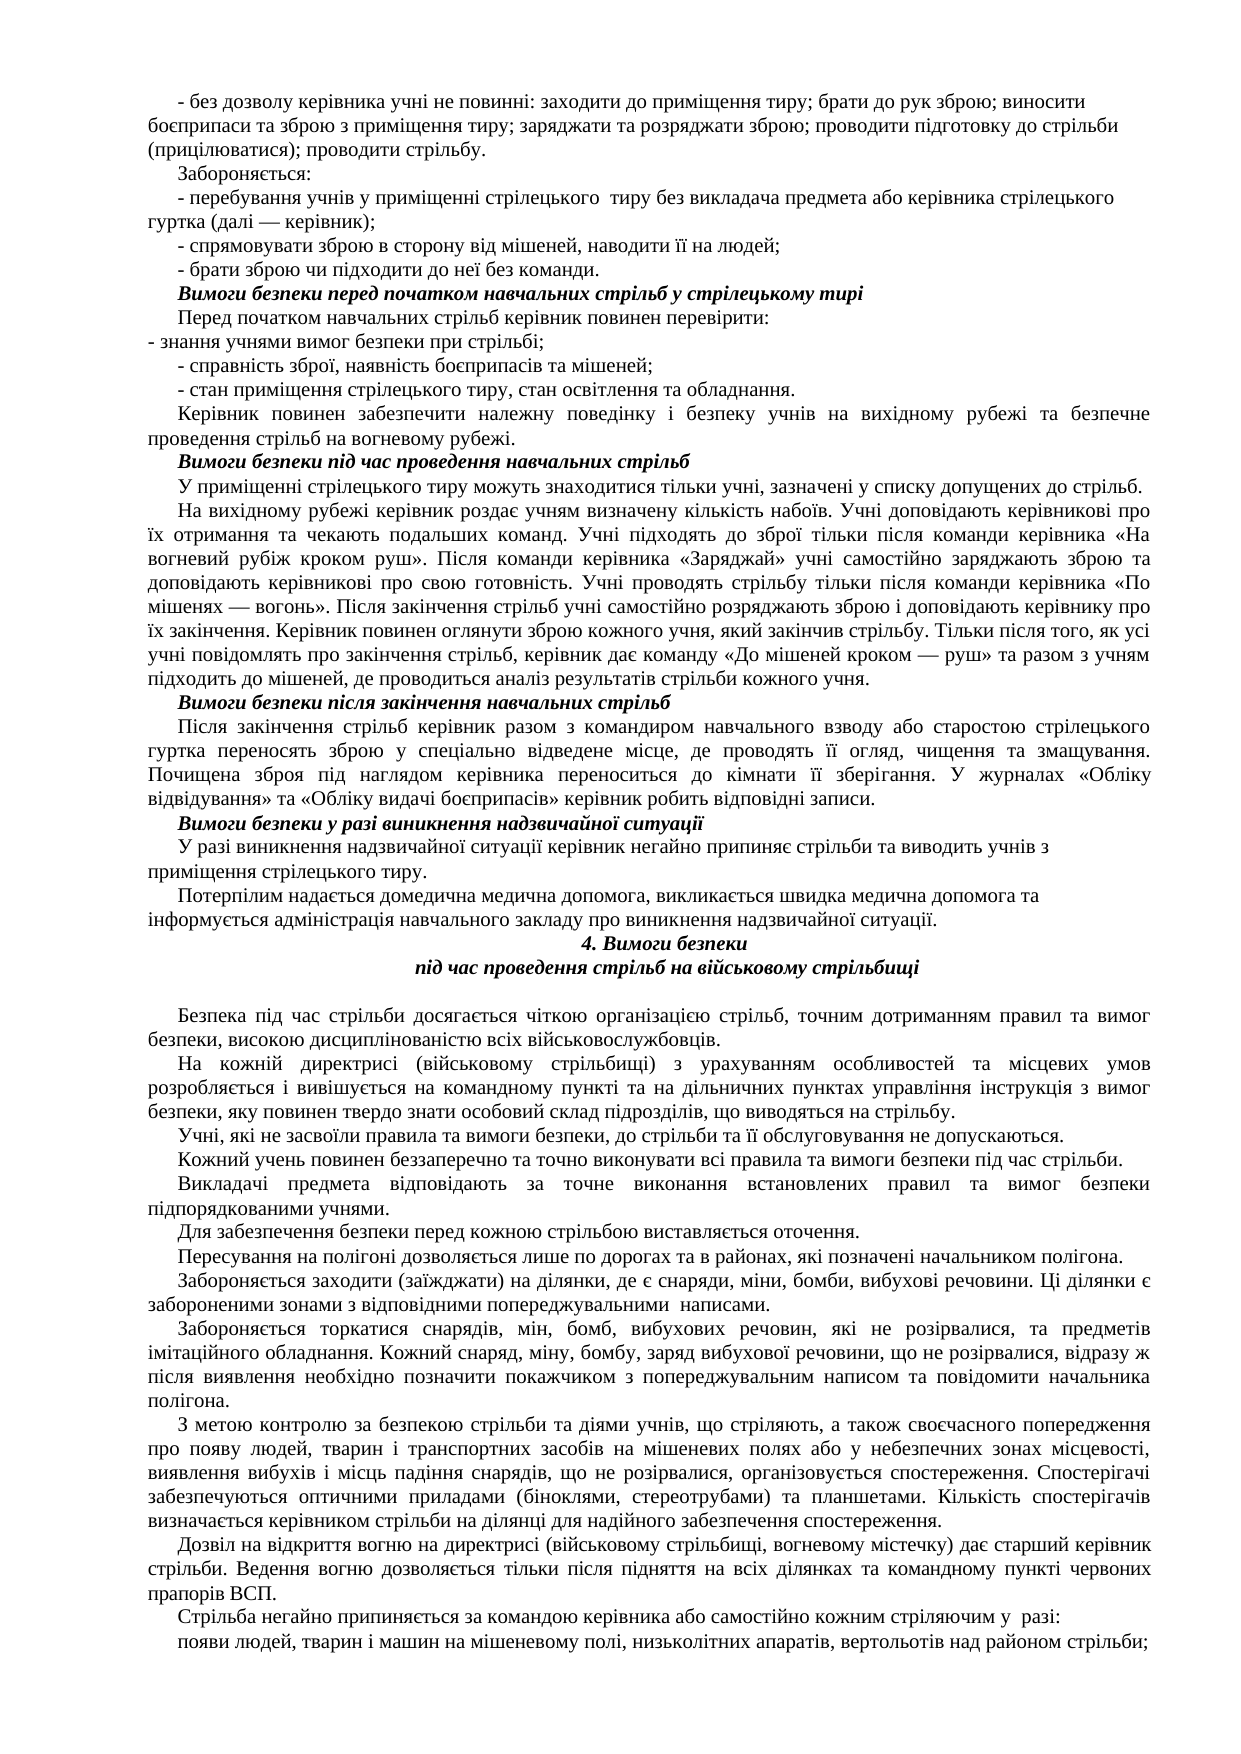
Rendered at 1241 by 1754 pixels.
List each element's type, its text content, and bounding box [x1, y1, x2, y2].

text - без дозволу керівника учні не повинні: заходити до приміщення тиру; брати до рук зброю; виносити боєприпаси та зброю з приміщення тиру; заряджати та розряджати зброю; проводити підготовку до стрільби (прицілюватися); проводити стрільбу. [148, 88, 1152, 161]
text У разі виникнення надзвичайної ситуації керівник негайно припиняє стрільби та виводить учнів з приміщення стрілецького тиру. [148, 834, 1152, 883]
text Пересування на полігоні дозволяється лише по дорогах та в районах, які позначені начальником полігона. [148, 1243, 1152, 1268]
text Забороняється торкатися снарядів, мін, бомб, вибухових речовин, які не розірвалися, та предметів імітаційного обладнання. Кожний снаряд, міну, бомбу, заряд вибухової речовини, що не розірвалися, відразу ж після виявлення необхідно позначити покажчиком з попереджувальним написом та повідомити начальника полігона. [148, 1316, 1152, 1412]
text Забороняється заходити (заїжджати) на ділянки, де є снаряди, міни, бомби, вибухові речовини. Ці ділянки є забороненими зонами з відповідними попереджувальними написами. [148, 1268, 1152, 1316]
text Перед початком навчальних стрільб керівник повинен перевірити: - знання учнями вимог безпеки при стрільбі; [148, 305, 1152, 353]
text Забороняється: [148, 161, 1152, 185]
text Вимоги безпеки під час проведення навчальних стрільб [148, 449, 1152, 473]
text Викладачі предмета відповідають за точне виконання встановлених правил та вимог безпеки підпорядкованими учнями. [148, 1171, 1152, 1219]
text під час проведення стрільб на військовому стрільбищі [148, 955, 1152, 979]
text - перебування учнів у приміщенні стрілецького тиру без викладача предмета або керівника стрілецького гуртка (далі — керівник); [148, 185, 1152, 233]
text Безпека під час стрільби досягається чіткою організацією стрільб, точним дотриманням правил та вимог безпеки, високою дисциплінованістю всіх військовослужбовців. [148, 1003, 1152, 1051]
text 4. Вимоги безпеки [148, 931, 1152, 955]
text Вимоги безпеки перед початком навчальних стрільб у стрілецькому тирі [148, 281, 1152, 305]
text Учні, які не засвоїли правила та вимоги безпеки, до стрільби та її обслуговування не допускаються. [148, 1123, 1152, 1147]
text - справність зброї, наявність боєприпасів та мішеней; [148, 353, 1152, 377]
text Вимоги безпеки після закінчення навчальних стрільб [148, 690, 1152, 714]
text Вимоги безпеки у разі виникнення надзвичайної ситуації [148, 810, 1152, 834]
text Для забезпечення безпеки перед кожною стрільбою виставляється оточення. [148, 1219, 1152, 1243]
text На вихідному рубежі керівник роздає учням визначену кількість набоїв. Учні доповідають керівникові про їх отримання та чекають подальших команд. Учні підходять до зброї тільки після команди керівника «На вогневий рубіж кроком руш». Після команди керівника «Заряджай» учні самостійно заряджають зброю та доповідають керівникові про свою готовність. Учні проводять стрільбу тільки після команди керівника «По мішенях — вогонь». Після закінчення стрільб учні самостійно розряджають зброю і доповідають керівнику про їх закінчення. Керівник повинен оглянути зброю кожного учня, який закінчив стрільбу. Тільки після того, як усі учні повідомлять про закінчення стрільб, керівник дає команду «До мішеней кроком — руш» та разом з учням підходить до мішеней, де проводиться аналіз результатів стрільби кожного учня. [148, 498, 1152, 690]
text У приміщенні стрілецького тиру можуть знаходитися тільки учні, зазначені у списку допущених до стрільб. [148, 473, 1152, 498]
text появи людей, тварин і машин на мішеневому полі, низьколітних апаратів, вертольотів над районом стрільби; [148, 1628, 1152, 1653]
text - спрямовувати зброю в сторону від мішеней, наводити її на людей; [148, 233, 1152, 257]
text - брати зброю чи підходити до неї без команди. [148, 257, 1152, 281]
text Керівник повинен забезпечити належну поведінку і безпеку учнів на вихідному рубежі та безпечне проведення стрільб на вогневому рубежі. [148, 401, 1152, 449]
text Дозвіл на відкриття вогню на директрисі (військовому стрільбищі, вогневому містечку) дає старший керівник стрільби. Ведення вогню дозволяється тільки після підняття на всіх ділянках та командному пункті червоних прапорів ВСП. [148, 1532, 1152, 1604]
text Потерпілим надається домедична медична допомога, викликається швидка медична допомога та інформується адміністрація навчального закладу про виникнення надзвичайної ситуації. [148, 883, 1152, 931]
text - стан приміщення стрілецького тиру, стан освітлення та обладнання. [148, 377, 1152, 401]
text Стрільба негайно припиняється за командою керівника або самостійно кожним стріляючим у разі: [148, 1604, 1152, 1628]
text З метою контролю за безпекою стрільби та діями учнів, що стріляють, а також своєчасного попередження про появу людей, тварин і транспортних засобів на мішеневих полях або у небезпечних зонах місцевості, виявлення вибухів і місць падіння снарядів, що не розірвалися, організовується спостереження. Спостерігачі забезпечуються оптичними приладами (біноклями, стереотрубами) та планшетами. Кількість спостерігачів визначається керівником стрільби на ділянці для надійного забезпечення спостереження. [148, 1412, 1152, 1532]
text На кожній директрисі (військовому стрільбищі) з урахуванням особливостей та місцевих умов розробляється і вивішується на командному пункті та на дільничних пунктах управління інструкція з вимог безпеки, яку повинен твердо знати особовий склад підрозділів, що виводяться на стрільбу. [148, 1051, 1152, 1123]
text Після закінчення стрільб керівник разом з командиром навчального взводу або старостою стрілецького гуртка переносять зброю у спеціально відведене місце, де проводять її огляд, чищення та змащування. Почищена зброя під наглядом керівника переноситься до кімнати її зберігання. У журналах «Обліку відвідування» та «Обліку видачі боєприпасів» керівник робить відповідні записи. [148, 714, 1152, 810]
text Кожний учень повинен беззаперечно та точно виконувати всі правила та вимоги безпеки під час стрільби. [148, 1147, 1152, 1171]
